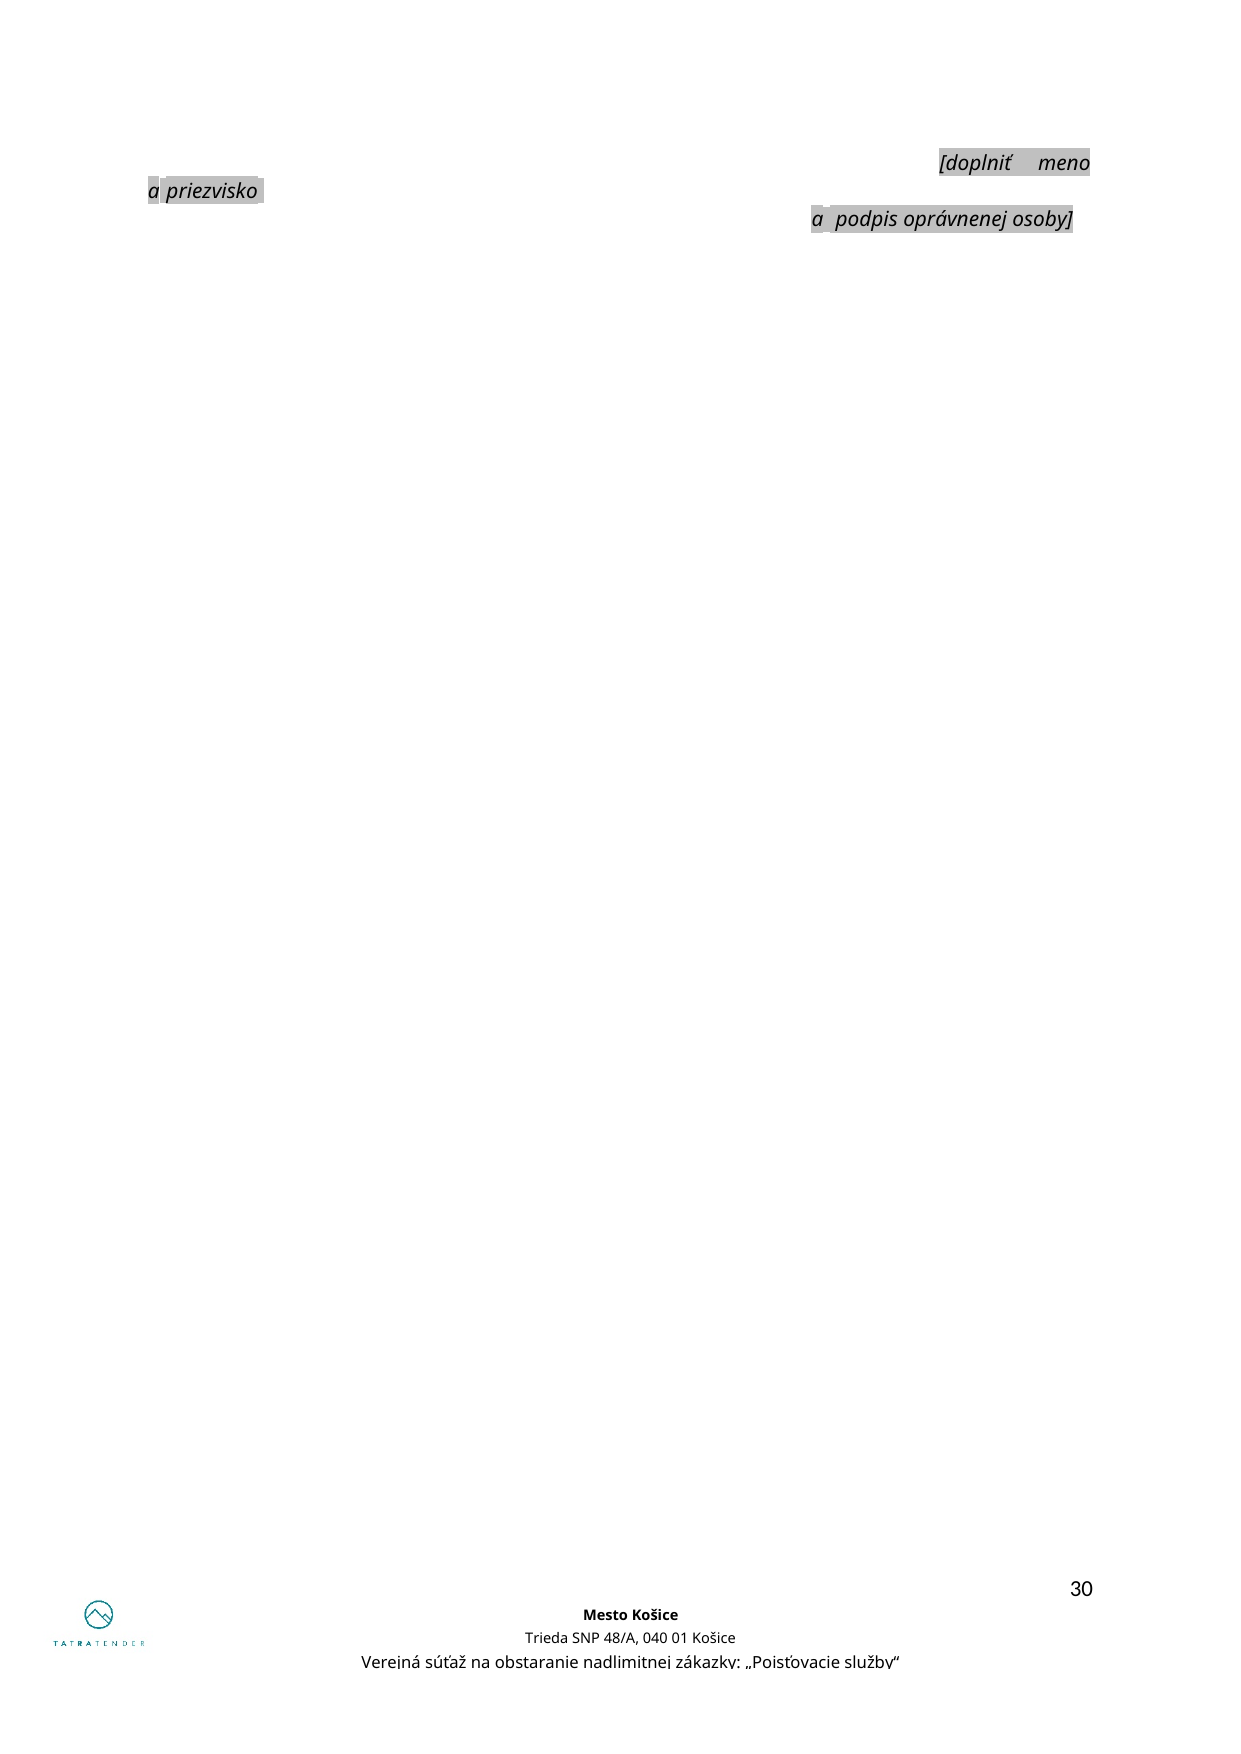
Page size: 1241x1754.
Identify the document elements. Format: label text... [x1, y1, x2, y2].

text [doplniť meno a priezvisko [148, 148, 1093, 204]
picture [32, 1576, 165, 1670]
text a podpis oprávnenej osoby] [738, 204, 1093, 233]
